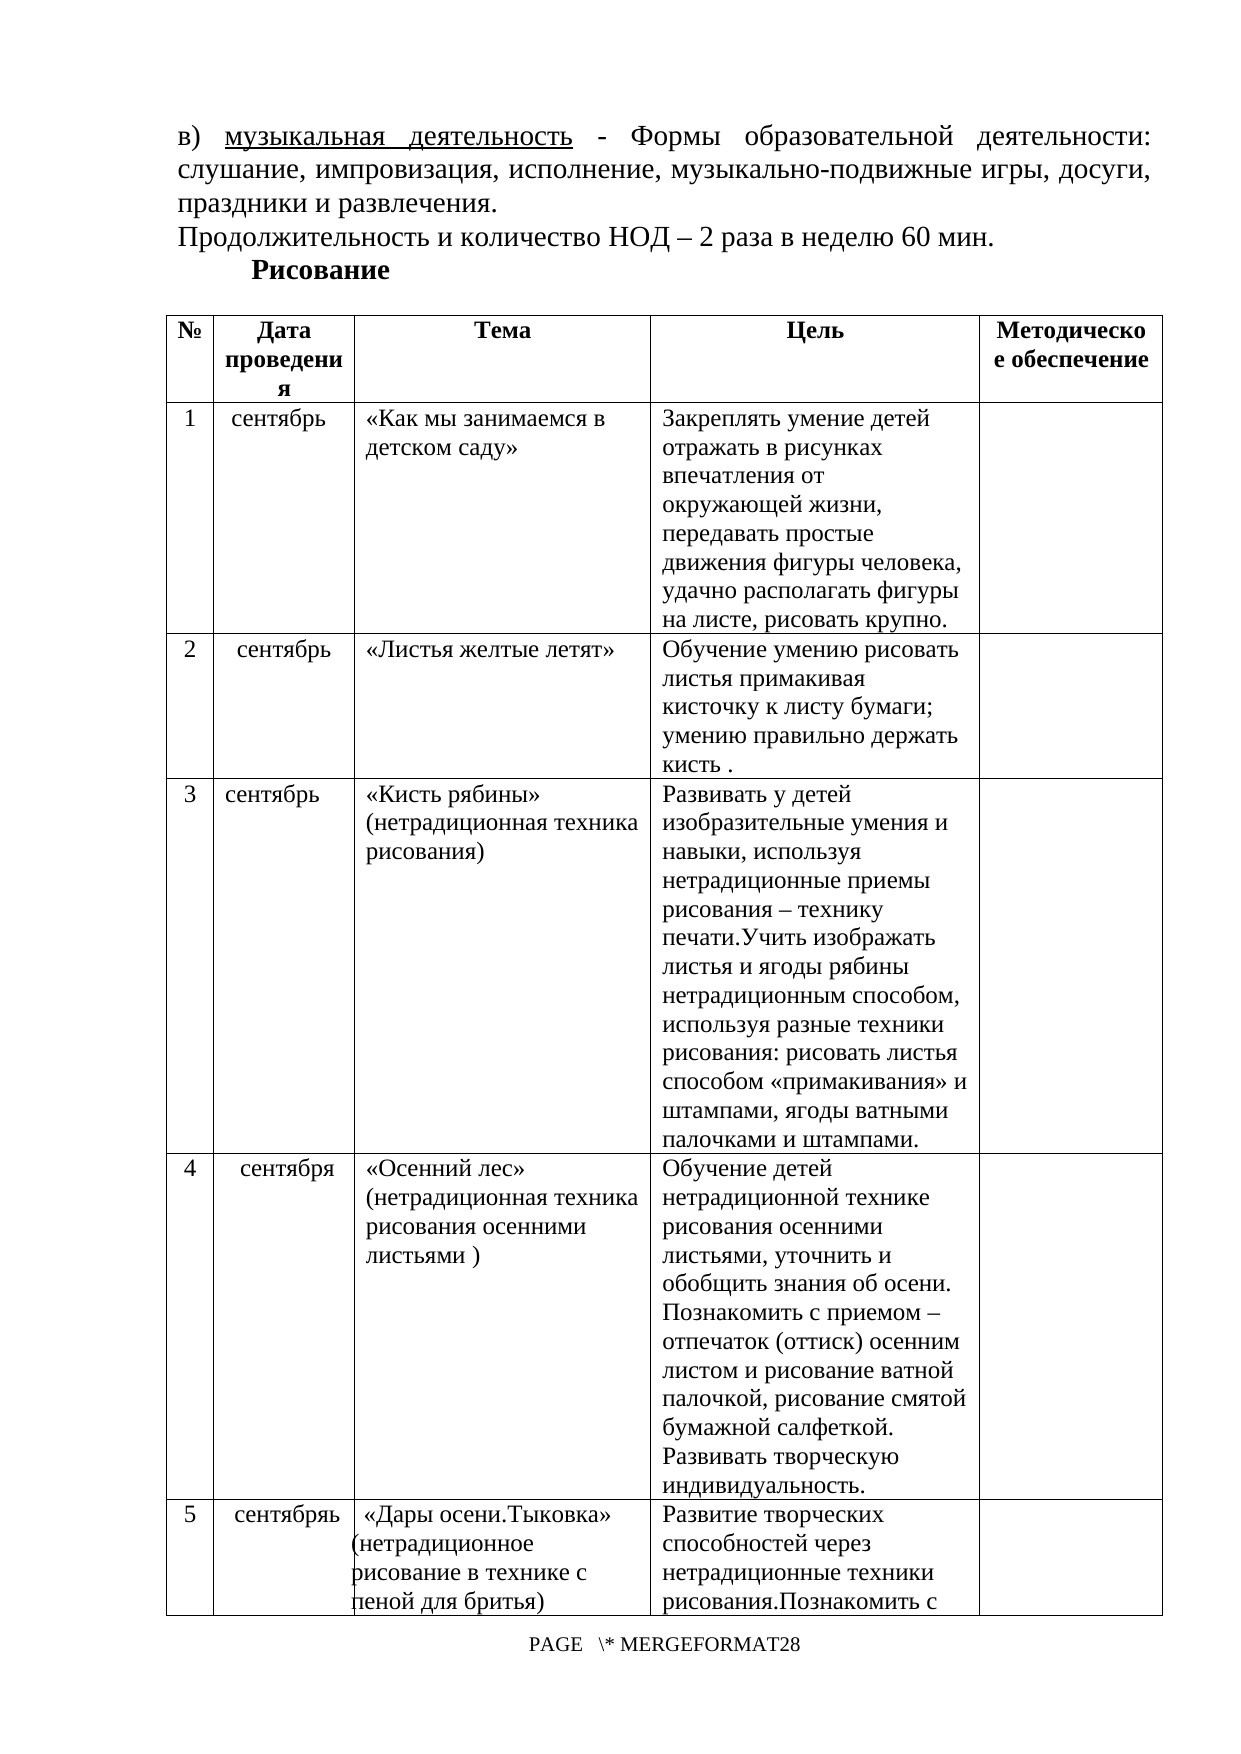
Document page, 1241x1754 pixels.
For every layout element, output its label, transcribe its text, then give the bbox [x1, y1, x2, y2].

table_header Цель [651, 316, 979, 402]
table_header Дата проведения [214, 316, 354, 402]
table_cell «Осенний лес» (нетрадиционная техника рисования осенними листьями ) [355, 1154, 650, 1498]
table_cell Закреплять умение детей отражать в рисунках впечатления от окружающей жизни, передавать простые движения фигуры человека, удачно располагать фигуры на листе, рисовать крупно. [651, 403, 979, 633]
table_cell сентябрь [214, 779, 354, 1152]
table_cell [980, 403, 1162, 633]
table_cell [980, 779, 1162, 1152]
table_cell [355, 1500, 650, 1614]
table_cell «Как мы занимаемся в детском саду» [355, 403, 650, 633]
table_cell Обучение детей нетрадиционной технике рисования осенними листьями, уточнить и обобщить знания об осени. Познакомить с приемом – отпечаток (оттиск) осенним листом и рисование ватной палочкой, рисование смятой бумажной салфеткой. Развивать творческую индивидуальность. [651, 1154, 979, 1498]
text Продолжительность и количество НОД – 2 раза в неделю 60 мин. [177, 219, 1152, 252]
text Рисование [177, 252, 1152, 286]
table_cell 5 [167, 1500, 213, 1614]
table_cell Обучение умению рисовать листья примакивая кисточку к листу бумаги; умению правильно держать кисть . [733, 634, 979, 778]
table_cell 3 [167, 779, 213, 1152]
table_header Методическое обеспечение [980, 316, 1162, 402]
table_cell [980, 1500, 1162, 1614]
table_cell сентябрь [214, 634, 354, 778]
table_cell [651, 1500, 979, 1614]
table_cell сентябряь [214, 1500, 354, 1614]
table_cell 4 [167, 1154, 213, 1498]
text в) музыкальная деятельность - Формы образовательной деятельности: слушание, импровизация, исполнение, музыкально-подвижные игры, досуги, праздники и развлечения. [177, 118, 1152, 219]
table_cell [980, 634, 1162, 778]
table_cell сентябрь [214, 403, 354, 633]
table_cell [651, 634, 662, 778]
table_cell сентября [214, 1154, 354, 1498]
table_cell [980, 1154, 1162, 1498]
table_header № [167, 316, 213, 402]
table_cell «Кисть рябины» (нетрадиционная техника рисования) [355, 779, 650, 1152]
table_cell Развивать у детей изобразительные умения и навыки, используя нетрадиционные приемы рисования – технику печати.Учить изображать листья и ягоды рябины нетрадиционным способом, используя разные техники рисования: рисовать листья способом «примакивания» и штампами, ягоды ватными палочками и штампами. [651, 779, 979, 1152]
table_cell «Листья желтые летят» [355, 634, 650, 778]
table_header Тема [355, 316, 650, 402]
table_cell 2 [167, 634, 213, 778]
table_cell 1 [167, 403, 213, 633]
